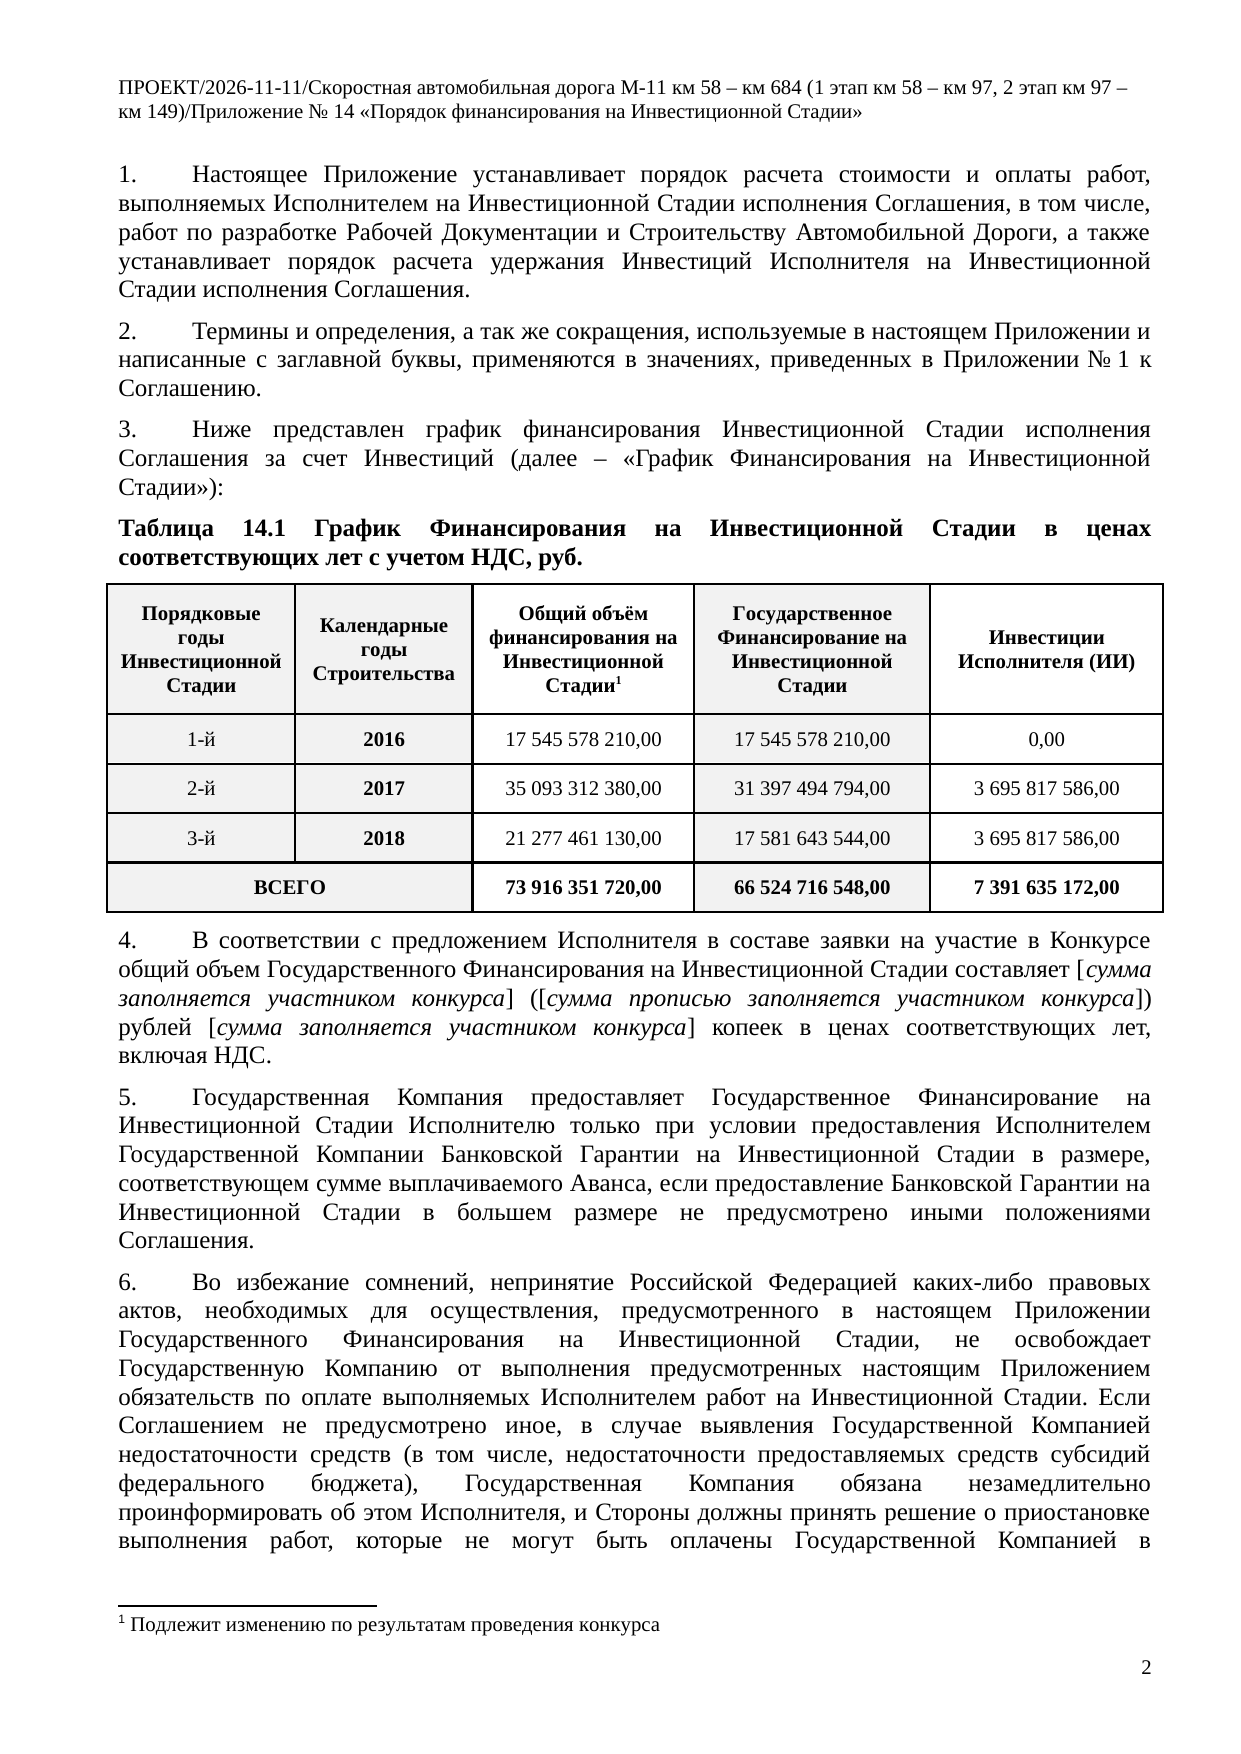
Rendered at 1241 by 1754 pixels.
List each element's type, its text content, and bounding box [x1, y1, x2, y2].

table_header Государственное Финансирование на Инвестиционной Стадии [695, 585, 929, 713]
table_header Инвестиции Исполнителя (ИИ) [931, 585, 1162, 713]
table_cell 3-й [108, 814, 294, 861]
table_cell 3 695 817 586,00 [931, 814, 1162, 861]
table_cell 17 581 643 544,00 [695, 814, 929, 861]
table_cell 73 916 351 720,00 [474, 864, 693, 911]
table_cell 2018 [296, 814, 471, 861]
list Термины и определения, а так же сокращения, используемые в настоящем Приложении и написанные с заглавной буквы, применяются в значениях, приведенных в Приложении № 1 к Соглашению. [118, 316, 1152, 402]
table_cell 7 391 635 172,00 [931, 864, 1162, 911]
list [118, 1267, 1152, 1554]
list Ниже представлен график финансирования Инвестиционной Стадии исполнения Соглашения за счет Инвестиций (далее – «График Финансирования на Инвестиционной Стадии»): [118, 414, 1152, 501]
table_cell 2-й [108, 765, 294, 812]
list Настоящее Приложение устанавливает порядок расчета стоимости и оплаты работ, выполняемых Исполнителем на Инвестиционной Стадии исполнения Соглашения, в том числе, работ по разработке Рабочей Документации и Строительству Автомобильной Дороги, а также устанавливает порядок расчета удержания Инвестиций Исполнителя на Инвестиционной Стадии исполнения Соглашения. [118, 159, 1152, 303]
table_cell ВСЕГО [108, 864, 471, 911]
text Таблица 14.1 График Финансирования на Инвестиционной Стадии в ценах соответствующих лет с учетом НДС, руб. [118, 513, 1152, 571]
table_cell 1-й [108, 715, 294, 762]
table_cell 2016 [296, 715, 471, 762]
list В соответствии с предложением Исполнителя в составе заявки на участие в Конкурсе общий объем Государственного Финансирования на Инвестиционной Стадии составляет [сумма заполняется участником конкурса] ([сумма прописью заполняется участником конкурса]) рублей [сумма заполняется участником конкурса] копеек в ценах соответствующих лет, включая НДС. [118, 926, 1152, 1069]
table_cell 3 695 817 586,00 [931, 765, 1162, 812]
table_header Общий объём финансирования на Инвестиционной Стадии [474, 585, 693, 713]
table_cell 17 545 578 210,00 [474, 715, 693, 762]
table_cell 35 093 312 380,00 [474, 765, 693, 812]
table_header Календарные годы Строительства [296, 585, 471, 713]
table_header Порядковые годы Инвестиционной Стадии [108, 585, 294, 713]
list Государственная Компания предоставляет Государственное Финансирование на Инвестиционной Стадии Исполнителю только при условии предоставления Исполнителем Государственной Компании Банковской Гарантии на Инвестиционной Стадии в размере, соответствующем сумме выплачиваемого Аванса, если предоставление Банковской Гарантии на Инвестиционной Стадии в большем размере не предусмотрено иными положениями Соглашения. [118, 1082, 1152, 1254]
table_cell 0,00 [931, 715, 1162, 762]
table_cell 2017 [296, 765, 471, 812]
table_cell 66 524 716 548,00 [695, 864, 929, 911]
table_cell 21 277 461 130,00 [474, 814, 693, 861]
table_cell 31 397 494 794,00 [695, 765, 929, 812]
table_cell 17 545 578 210,00 [695, 715, 929, 762]
